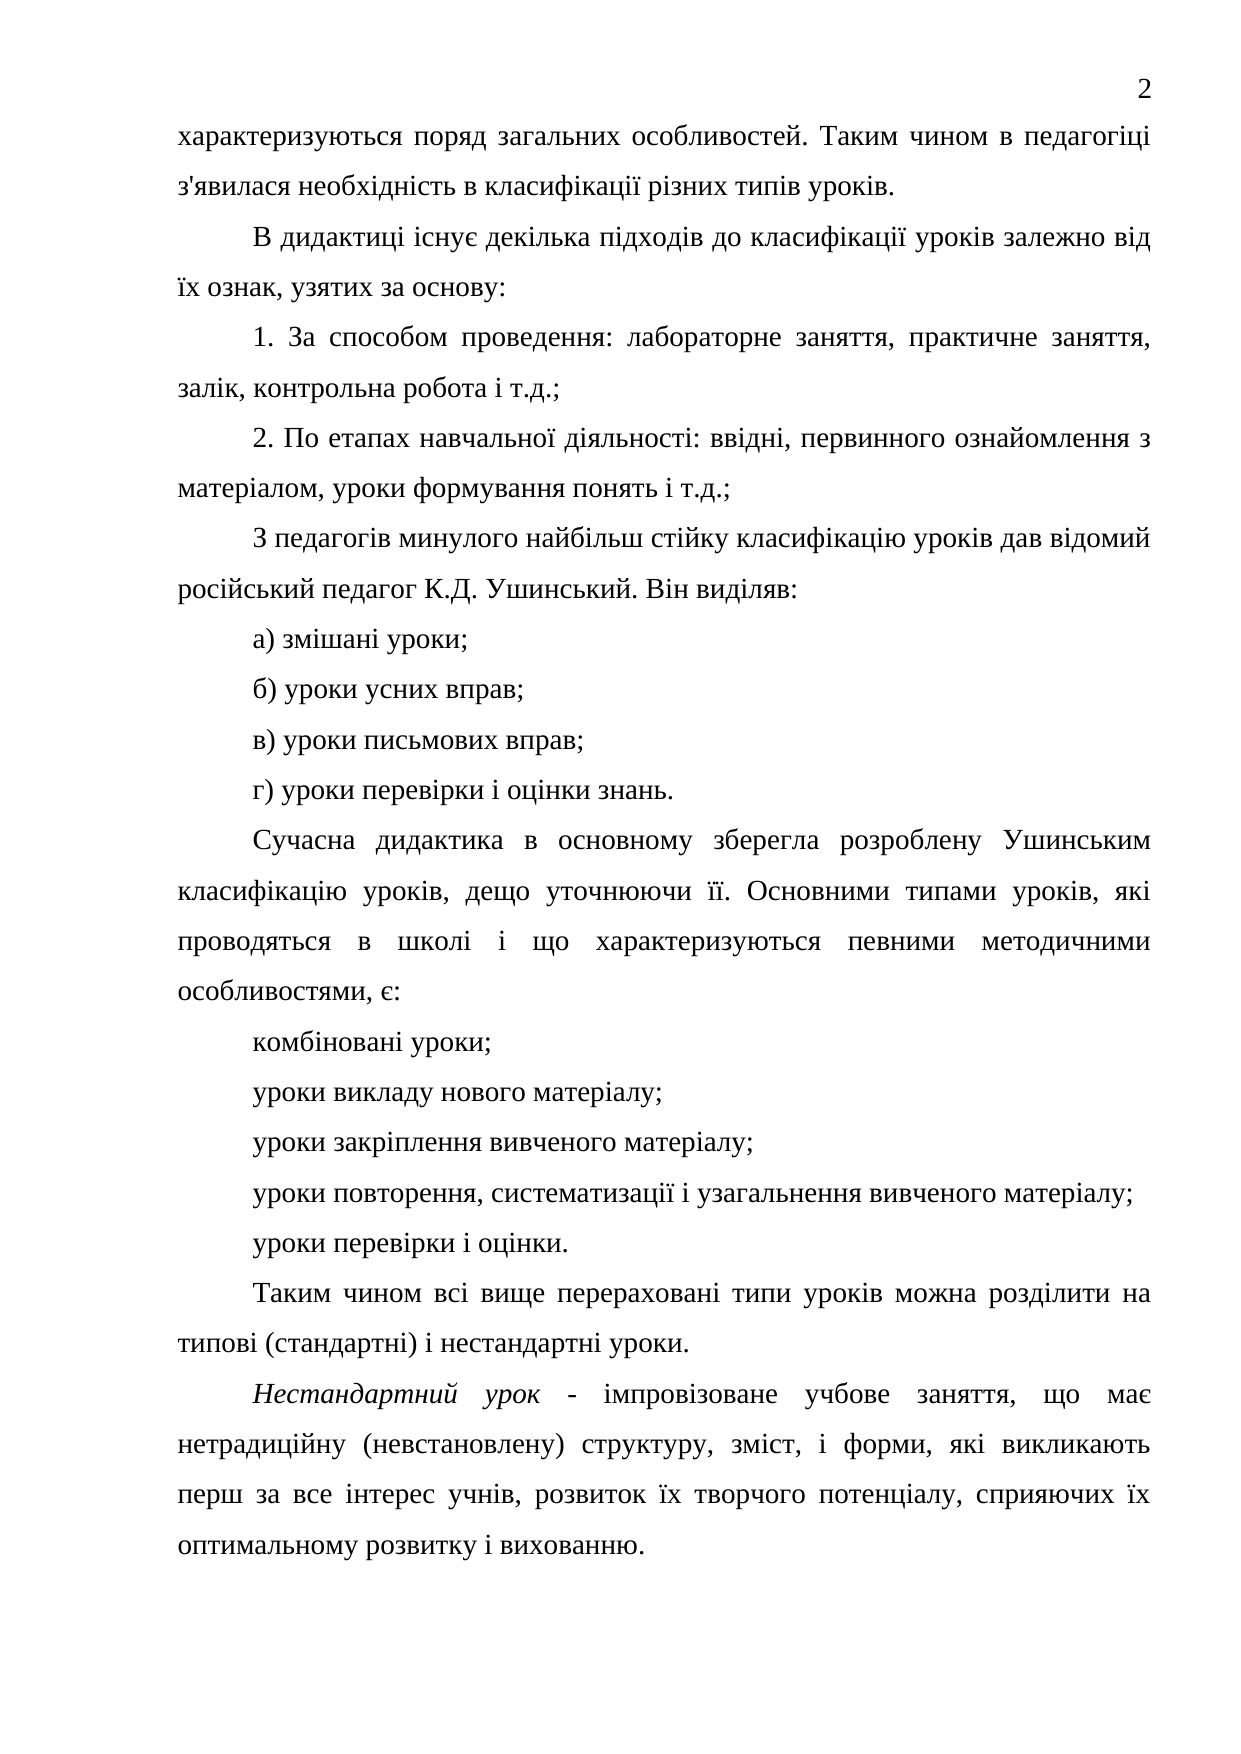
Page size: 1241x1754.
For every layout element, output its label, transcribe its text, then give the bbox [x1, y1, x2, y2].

text З педагогів минулого найбільш стійку класифікацію уроків дав відомий російський педагог К.Д. Ушинський. Він виділяв: [177, 521, 1152, 604]
text в) уроки письмових вправ; [177, 722, 1152, 755]
text Нестандартний урок - імпровізоване учбове заняття, що має нетрадиційну (невстановлену) структуру, зміст, і форми, які викликають перш за все інтерес учнів, розвиток їх творчого потенціалу, сприяючих їх оптимальному розвитку і вихованню. [177, 1376, 1152, 1560]
text б) уроки усних вправ; [177, 672, 1152, 705]
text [177, 118, 1152, 202]
text комбіновані уроки; [177, 1024, 1152, 1057]
text В дидактиці існує декілька підходів до класифікації уроків залежно від їх ознак, узятих за основу: [177, 219, 1152, 303]
text Таким чином всі вище перераховані типи уроків можна розділити на типові (стандартні) і нестандартні уроки. [177, 1275, 1152, 1359]
text а) змішані уроки; [177, 621, 1152, 655]
text уроки повторення, систематизації і узагальнення вивченого матеріалу; [177, 1175, 1152, 1208]
text уроки перевірки і оцінки. [177, 1225, 1152, 1258]
text уроки закріплення вивченого матеріалу; [177, 1124, 1152, 1158]
text уроки викладу нового матеріалу; [177, 1074, 1152, 1108]
text Сучасна дидактика в основному зберегла розроблену Ушинським класифікацію уроків, дещо уточнюючи її. Основними типами уроків, які проводяться в школі і що характеризуються певними методичними особливостями, є: [177, 822, 1152, 1007]
text 1. За способом проведення: лабораторне заняття, практичне заняття, залік, контрольна робота і т.д.; [177, 319, 1152, 403]
text г) уроки перевірки і оцінки знань. [177, 772, 1152, 806]
text 2. По етапах навчальної діяльності: ввідні, первинного ознайомлення з матеріалом, уроки формування понять і т.д.; [177, 420, 1152, 504]
